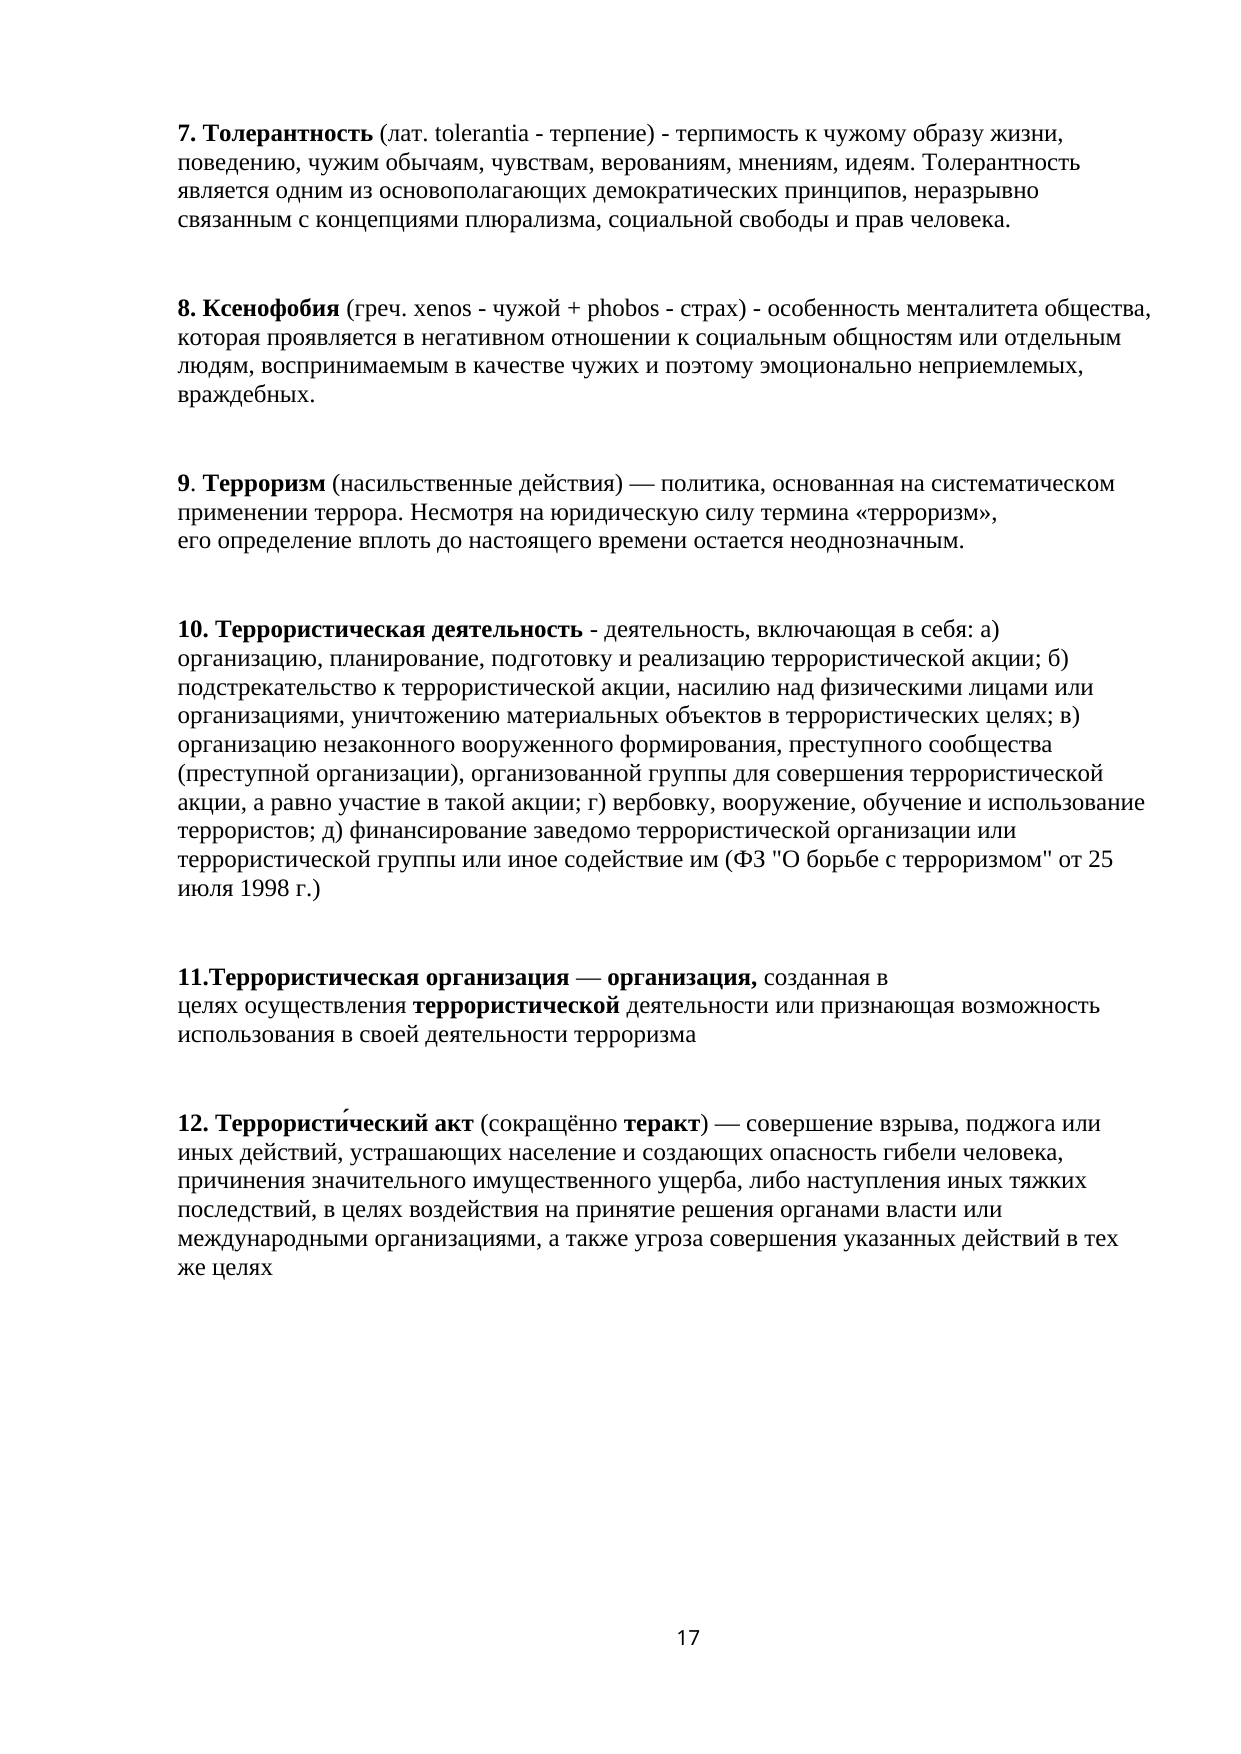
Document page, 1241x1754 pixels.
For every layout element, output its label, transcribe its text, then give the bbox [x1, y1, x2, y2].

text 11.Террористическая организация — организация, созданная в целях осуществления террористической деятельности или признающая возможность использования в своей деятельности терроризма [177, 962, 1152, 1048]
text 7. Толерантность (лат. tolerantia - терпение) - терпимость к чужому образу жизни, поведению, чужим обычаям, чувствам, верованиям, мнениям, идеям. Толерантность является одним из основополагающих демократических принципов, неразрывно связанным с концепциями плюрализма, социальной свободы и прав человека. [177, 118, 1152, 233]
text 9. Терроризм (насильственные действия) — политика, основанная на систематическом применении террора. Несмотря на юридическую силу термина «терроризм», его определение вплоть до настоящего времени остается неоднозначным. [177, 468, 1152, 554]
text 8. Ксенофобия (греч. xenos - чужой + phobos - страх) - особенность менталитета общества, которая проявляется в негативном отношении к социальным общностям или отдельным людям, воспринимаемым в качестве чужих и поэтому эмоционально неприемлемых, враждебных. [177, 293, 1152, 408]
text 12. Террористи́ческий акт (сокращённо теракт) — совершение взрыва, поджога или иных действий, устрашающих население и создающих опасность гибели человека, причинения значительного имущественного ущерба, либо наступления иных тяжких последствий, в целях воздействия на принятие решения органами власти или международными организациями, а также угроза совершения указанных действий в тех же целях [177, 1108, 1152, 1281]
text 10. Террористическая деятельность - деятельность, включающая в себя: а) организацию, планирование, подготовку и реализацию террористической акции; б) подстрекательство к террористической акции, насилию над физическими лицами или организациями, уничтожению материальных объектов в террористических целях; в) организацию незаконного вооруженного формирования, преступного сообщества (преступной организации), организованной группы для совершения террористической акции, а равно участие в такой акции; г) вербовку, вооружение, обучение и использование террористов; д) финансирование заведомо террористической организации или террористической группы или иное содействие им (ФЗ "О борьбе с терроризмом" от 25 июля 1998 г.) [177, 614, 1152, 902]
